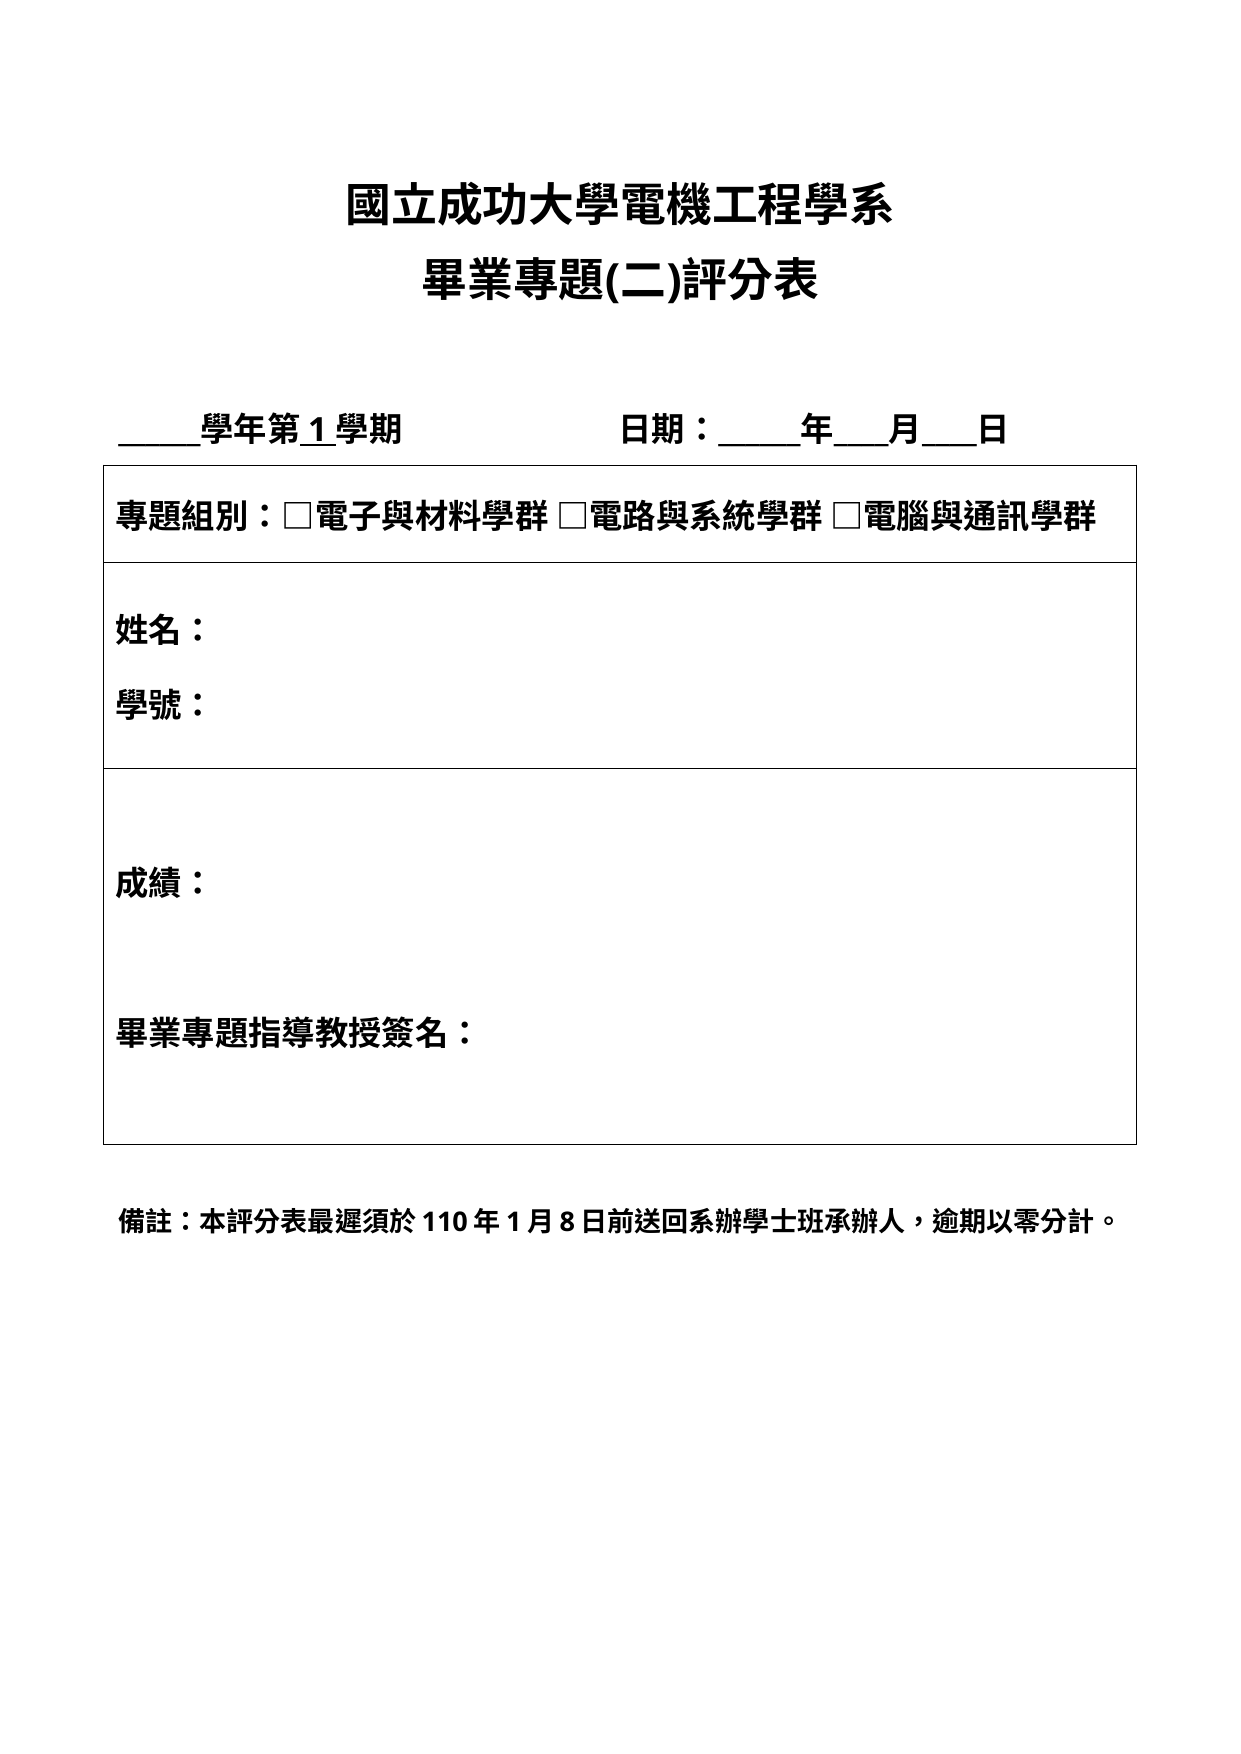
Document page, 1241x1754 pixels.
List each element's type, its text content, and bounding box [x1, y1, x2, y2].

text 國立成功大學電機工程學系 [118, 164, 1122, 239]
table_header 專題組別：□電子與材料學群 □電路與系統學群 □電腦與通訊學群 [104, 466, 1136, 562]
table_cell 成績： 畢業專題指導教授簽名： [104, 769, 1136, 1144]
text ______學年第 1 學期 日期：______年____月____日 [118, 389, 1122, 464]
text 畢業專題(二)評分表 [118, 239, 1122, 314]
text 備註：本評分表最遲須於110年1月8日前送回系辦學士班承辦人，逾期以零分計。 [118, 1182, 1122, 1257]
table_cell 姓名： 學號： [104, 563, 1136, 768]
